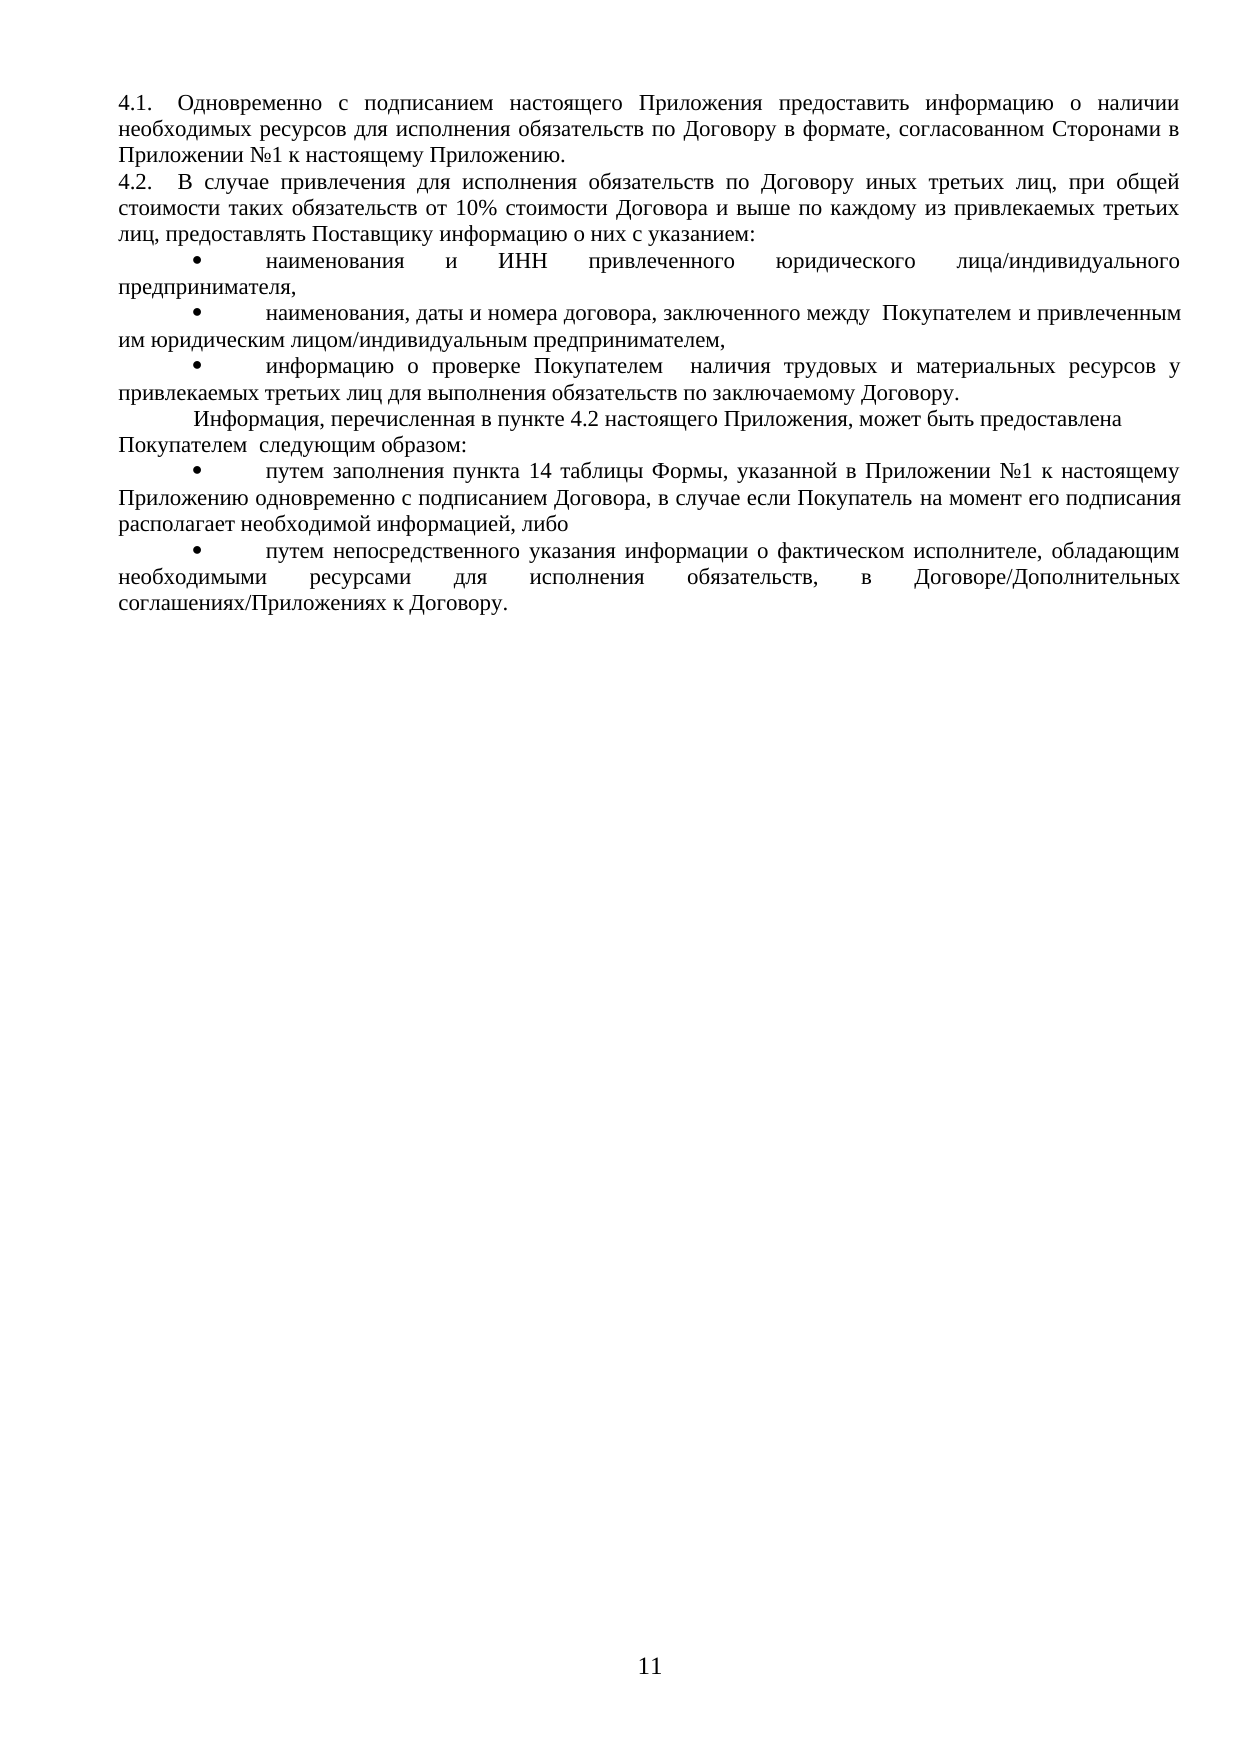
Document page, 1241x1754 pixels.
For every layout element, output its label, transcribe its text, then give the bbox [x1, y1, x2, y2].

list Одновременно с подписанием настоящего Приложения предоставить информацию о наличии необходимых ресурсов для исполнения обязательств по Договору в формате, согласованном Сторонами в Приложении №1 к настоящему Приложению. [118, 89, 1181, 168]
list путем заполнения пункта 14 таблицы Формы, указанной в Приложении №1 к настоящему Приложению одновременно с подписанием Договора, в случае если на момент его подписания располагает необходимой информацией, либо [118, 458, 1181, 537]
list путем непосредственного указания информации о фактическом исполнителе, обладающим необходимыми ресурсами для исполнения обязательств, в Договоре/Дополнительных соглашениях/Приложениях к Договору. [118, 537, 1181, 616]
list наименования, даты и номера договора, заключенного между и привлеченным им юридическим лицом/индивидуальным предпринимателем, [118, 299, 1181, 352]
list наименования и ИНН привлеченного юридического лица/индивидуального предпринимателя, [118, 247, 1181, 299]
list В случае привлечения для исполнения обязательств по Договору иных третьих лиц, при общей стоимости таких обязательств от 10% стоимости Договора и выше по каждому из привлекаемых третьих лиц, предоставлять информацию о них с указанием: [118, 168, 1181, 247]
list информацию о проверке наличия трудовых и материальных ресурсов у привлекаемых третьих лиц для выполнения обязательств по заключаемому Договору. [118, 352, 1181, 405]
text Информация, перечисленная в пункте 4.2 настоящего Приложения, может быть предоставлена следующим образом: [118, 405, 1181, 458]
